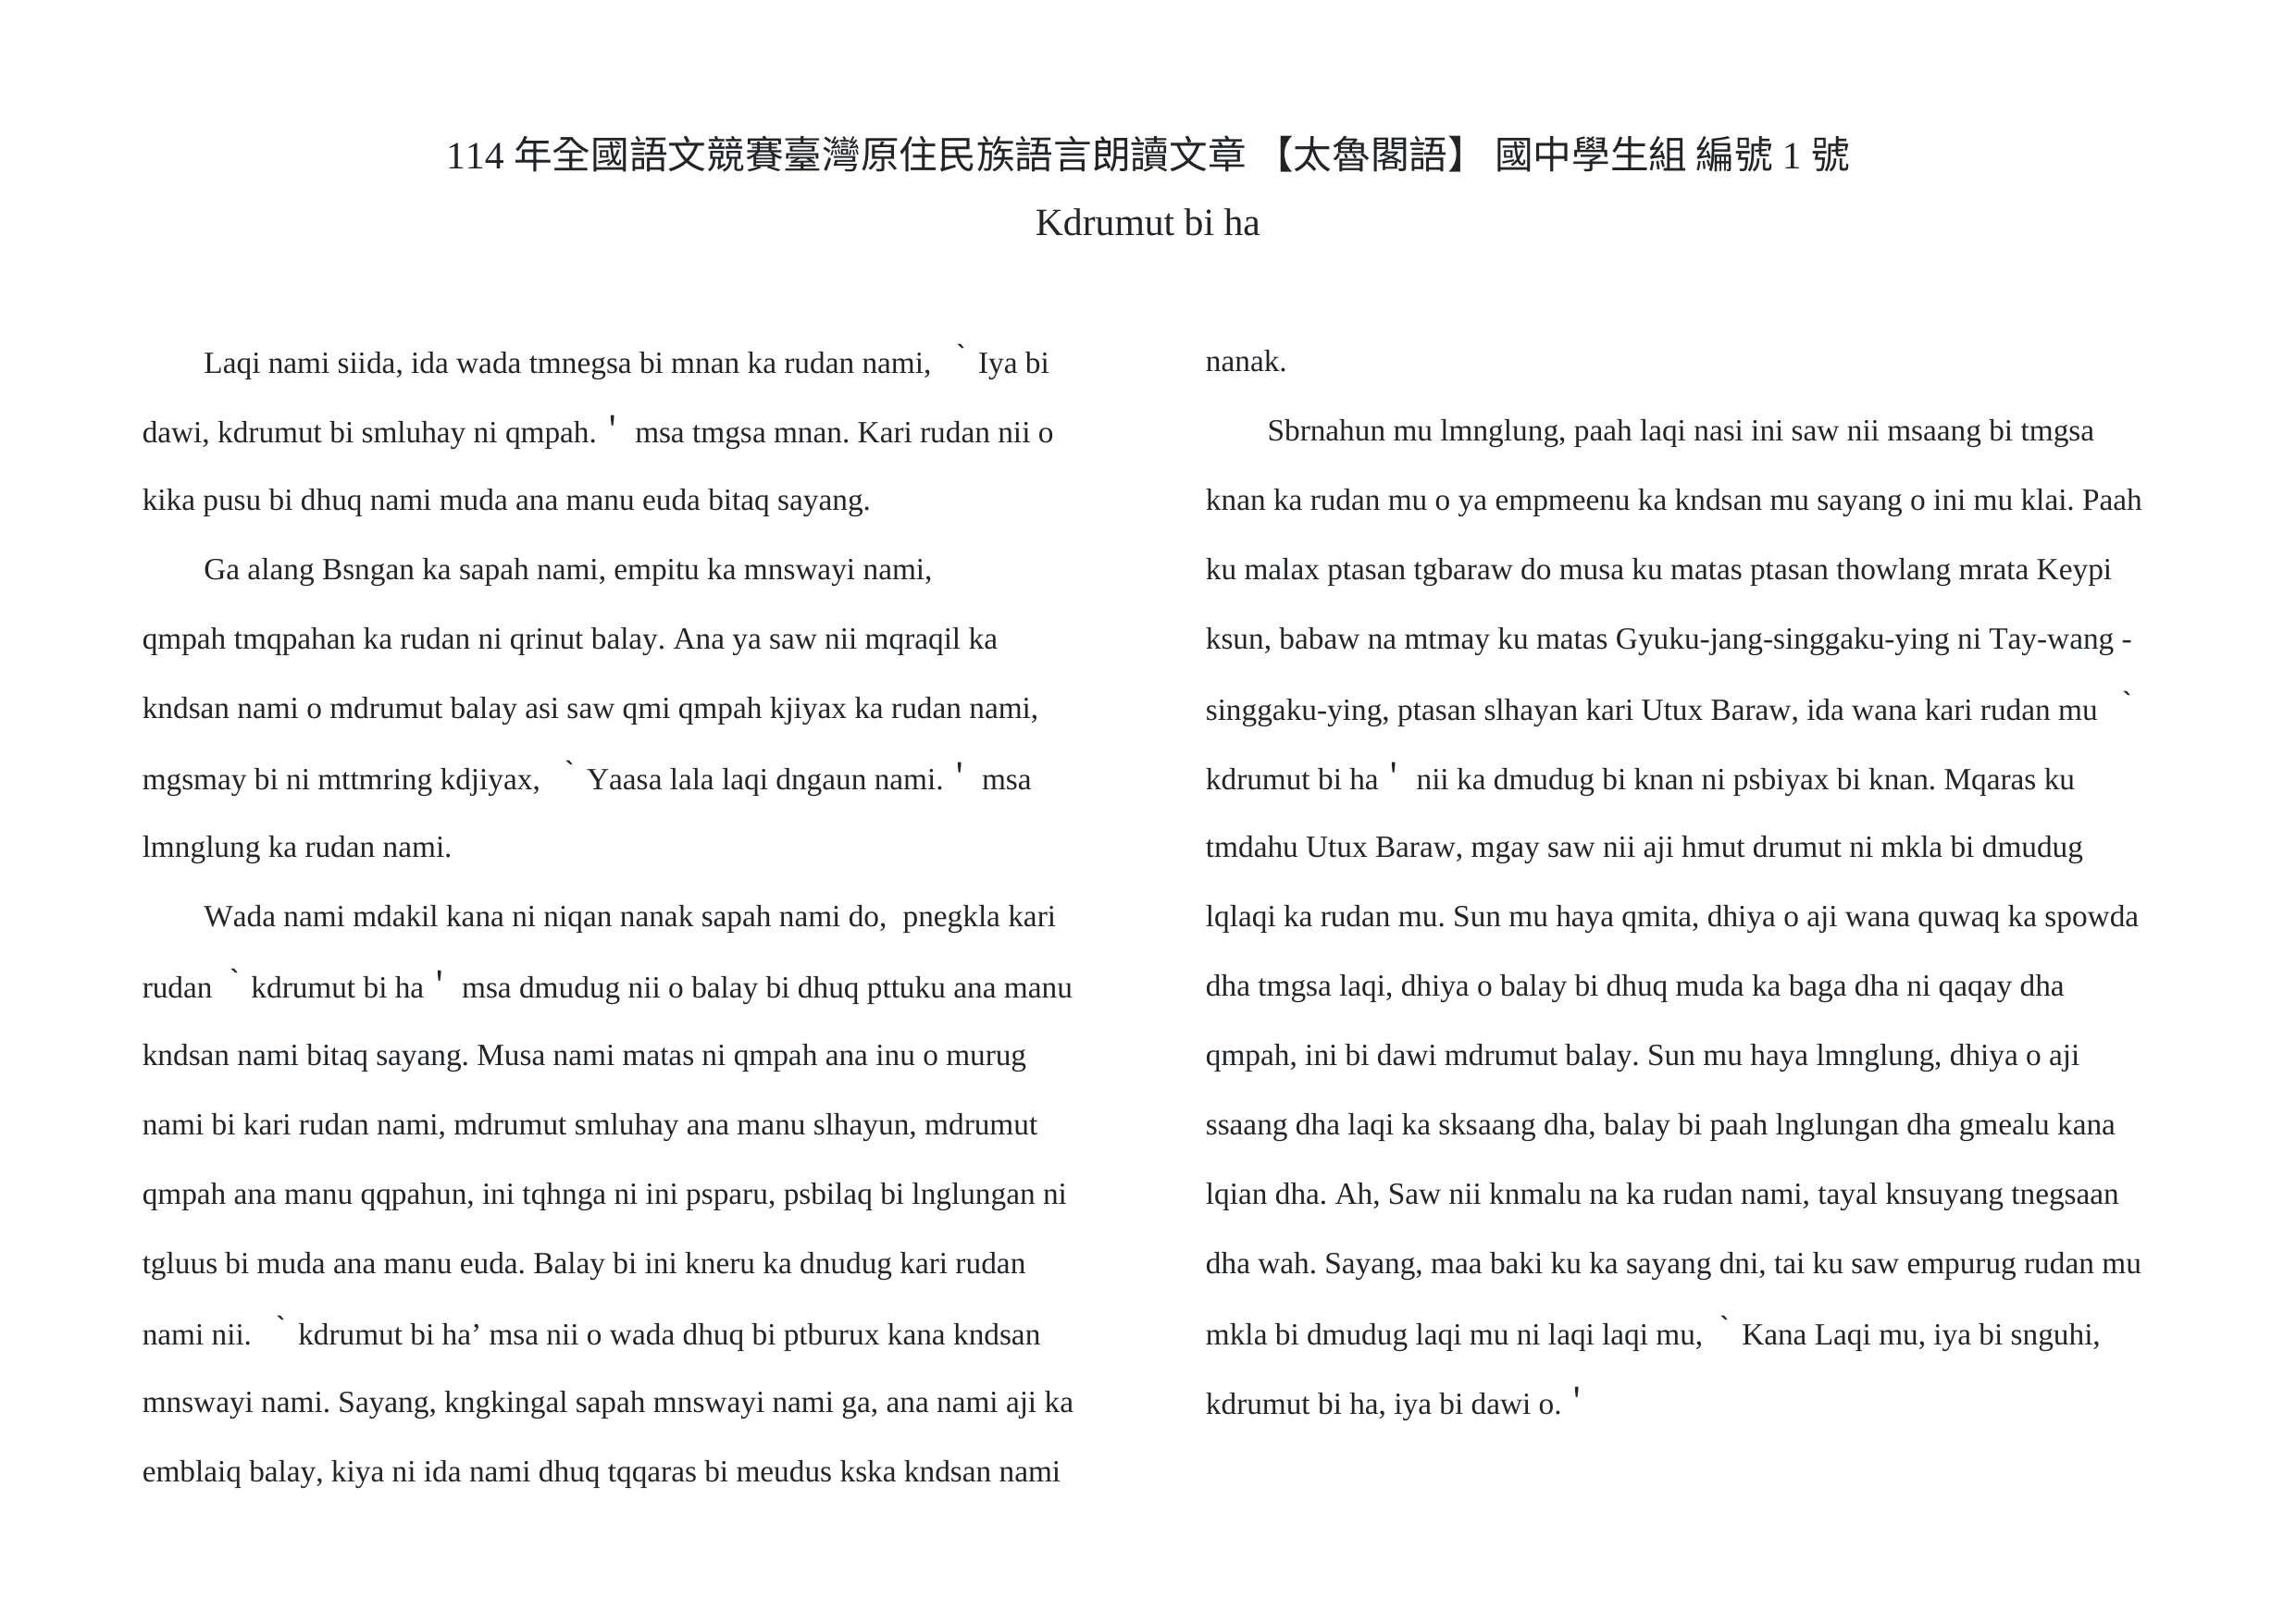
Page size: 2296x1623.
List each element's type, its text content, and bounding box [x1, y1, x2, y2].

text Sbrnahun mu lmnglung, paah laqi nasi ini saw nii msaang bi tmgsa knan ka rudan mu o ya empmeenu ka kndsan mu sayang o ini mu klai. Paah ku malax ptasan tgbaraw do musa ku matas ptasan thowlang mrata Keypi ksun, babaw na mtmay ku matas Gyuku-jang-singgaku-ying ni Tay-wang -singgaku-ying, ptasan slhayan kari Utux Baraw, ida wana kari rudan mu ｀kdrumut bi ha＇ nii ka dmudug bi knan ni psbiyax bi knan. Mqaras ku tmdahu Utux Baraw, mgay saw nii aji hmut drumut ni mkla bi dmudug lqlaqi ka rudan mu. Sun mu haya qmita, dhiya o aji wana quwaq ka spowda dha tmgsa laqi, dhiya o balay bi dhuq muda ka baga dha ni qaqay dha qmpah, ini bi dawi mdrumut balay. Sun mu haya lmnglung, dhiya o aji ssaang dha laqi ka sksaang dha, balay bi paah lnglungan dha gmealu kana lqian dha. Ah, Saw nii knmalu na ka rudan nami, tayal knsuyang tnegsaan dha wah. Sayang, maa baki ku ka sayang dni, tai ku saw empurug rudan mu mkla bi dmudug laqi mu ni laqi laqi mu, ｀Kana Laqi mu, iya bi snguhi, kdrumut bi ha, iya bi dawi o.＇ [1206, 395, 2153, 1436]
text Laqi nami siida, ida wada tmnegsa bi mnan ka rudan nami, ｀Iya bi dawi, kdrumut bi smluhay ni qmpah.＇ msa tmgsa mnan. Kari rudan nii o kika pusu bi dhuq nami muda ana manu euda bitaq sayang. [142, 326, 1090, 534]
text Ga alang Bsngan ka sapah nami, empitu ka mnswayi nami, qmpah tmqpahan ka rudan ni qrinut balay. Ana ya saw nii mqraqil ka kndsan nami o mdrumut balay asi saw qmi qmpah kjiyax ka rudan nami, mgsmay bi ni mttmring kdjiyax, ｀Yaasa lala laqi dngaun nami.＇ msa lmnglung ka rudan nami. [142, 534, 1090, 881]
text Wada nami mdakil kana ni niqan nanak sapah nami do, pnegkla kari rudan ｀kdrumut bi ha＇ msa dmudug nii o balay bi dhuq pttuku ana manu kndsan nami bitaq sayang. Musa nami matas ni qmpah ana inu o murug nami bi kari rudan nami, mdrumut smluhay ana manu slhayun, mdrumut qmpah ana manu qqpahun, ini tqhnga ni ini psparu, psbilaq bi lnglungan ni tgluus bi muda ana manu euda. Balay bi ini kneru ka dnudug kari rudan nami nii. ｀kdrumut bi ha’ msa nii o wada dhuq bi ptburux kana kndsan mnswayi nami. Sayang, kngkingal sapah mnswayi nami ga, ana nami aji ka emblaiq balay, kiya ni ida nami dhuq tqqaras bi meudus kska kndsan nami nanak. [142, 881, 1090, 1505]
text Kdrumut bi ha [142, 187, 2153, 256]
text Wada nami mdakil kana ni niqan nanak sapah nami do, pnegkla kari rudan ｀kdrumut bi ha＇ msa dmudug nii o balay bi dhuq pttuku ana manu kndsan nami bitaq sayang. Musa nami matas ni qmpah ana inu o murug nami bi kari rudan nami, mdrumut smluhay ana manu slhayun, mdrumut qmpah ana manu qqpahun, ini tqhnga ni ini psparu, psbilaq bi lnglungan ni tgluus bi muda ana manu euda. Balay bi ini kneru ka dnudug kari rudan nami nii. ｀kdrumut bi ha’ msa nii o wada dhuq bi ptburux kana kndsan mnswayi nami. Sayang, kngkingal sapah mnswayi nami ga, ana nami aji ka emblaiq balay, kiya ni ida nami dhuq tqqaras bi meudus kska kndsan nami nanak. [1206, 326, 2153, 395]
text 114 年全國語文競賽臺灣原住民族語言朗讀文章 【太魯閣語】 國中學生組 編號 1 號 [142, 118, 2153, 187]
